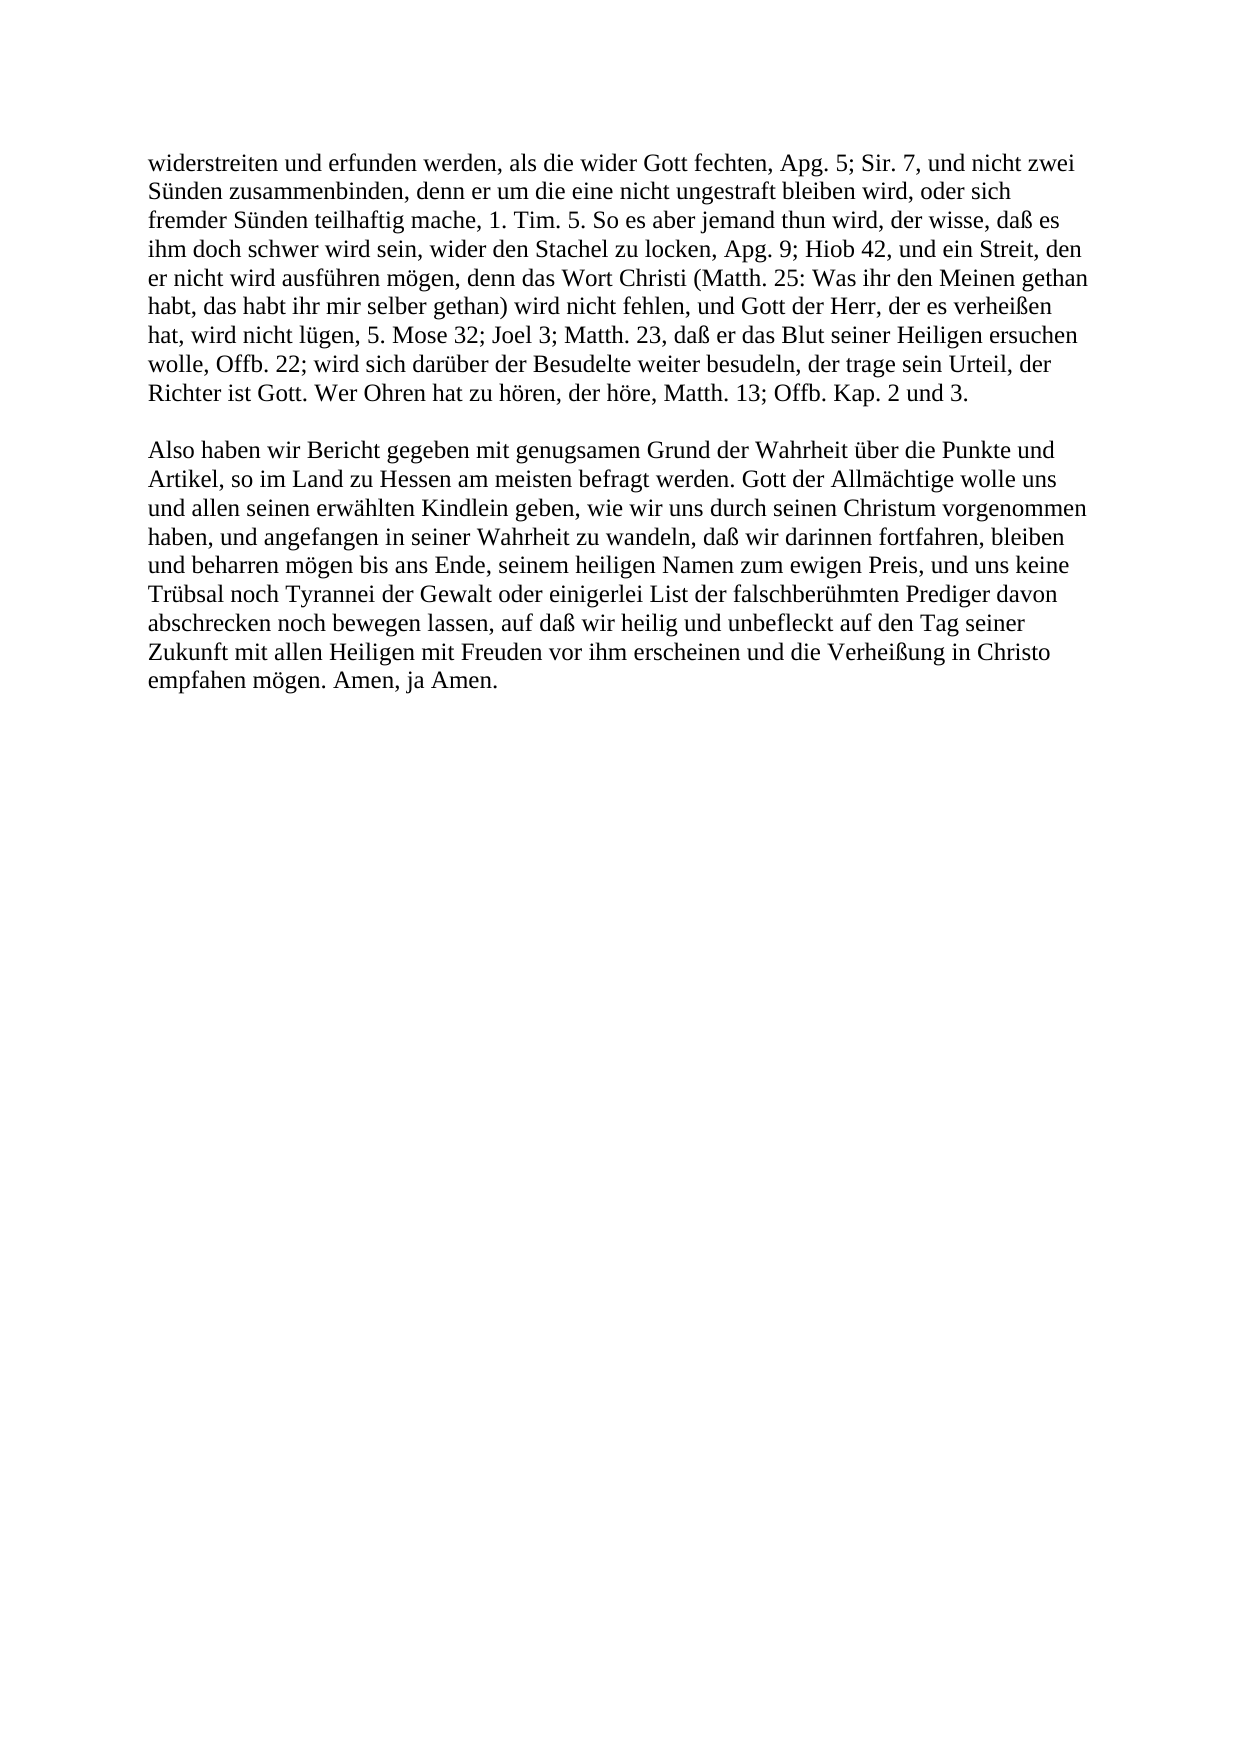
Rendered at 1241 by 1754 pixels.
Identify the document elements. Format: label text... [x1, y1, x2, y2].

text Also haben wir Bericht gegeben mit genugsamen Grund der Wahrheit über die Punkte und Artikel, so im Land zu Hessen am meisten befragt werden. Gott der Allmächtige wolle uns und allen seinen erwählten Kindlein geben, wie wir uns durch seinen Christum vorgenommen haben, und angefangen in seiner Wahrheit zu wandeln, daß wir darinnen fortfahren, bleiben und beharren mögen bis ans Ende, seinem heiligen Namen zum ewigen Preis, und uns keine Trübsal noch Tyrannei der Gewalt oder einigerlei List der falschberühmten Prediger davon abschrecken noch bewegen lassen, auf daß wir heilig und unbefleckt auf den Tag seiner Zukunft mit allen Heiligen mit Freuden vor ihm erscheinen und die Verheißung in Christo empfahen mögen. Amen, ja Amen. [148, 436, 1093, 694]
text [148, 148, 1093, 406]
